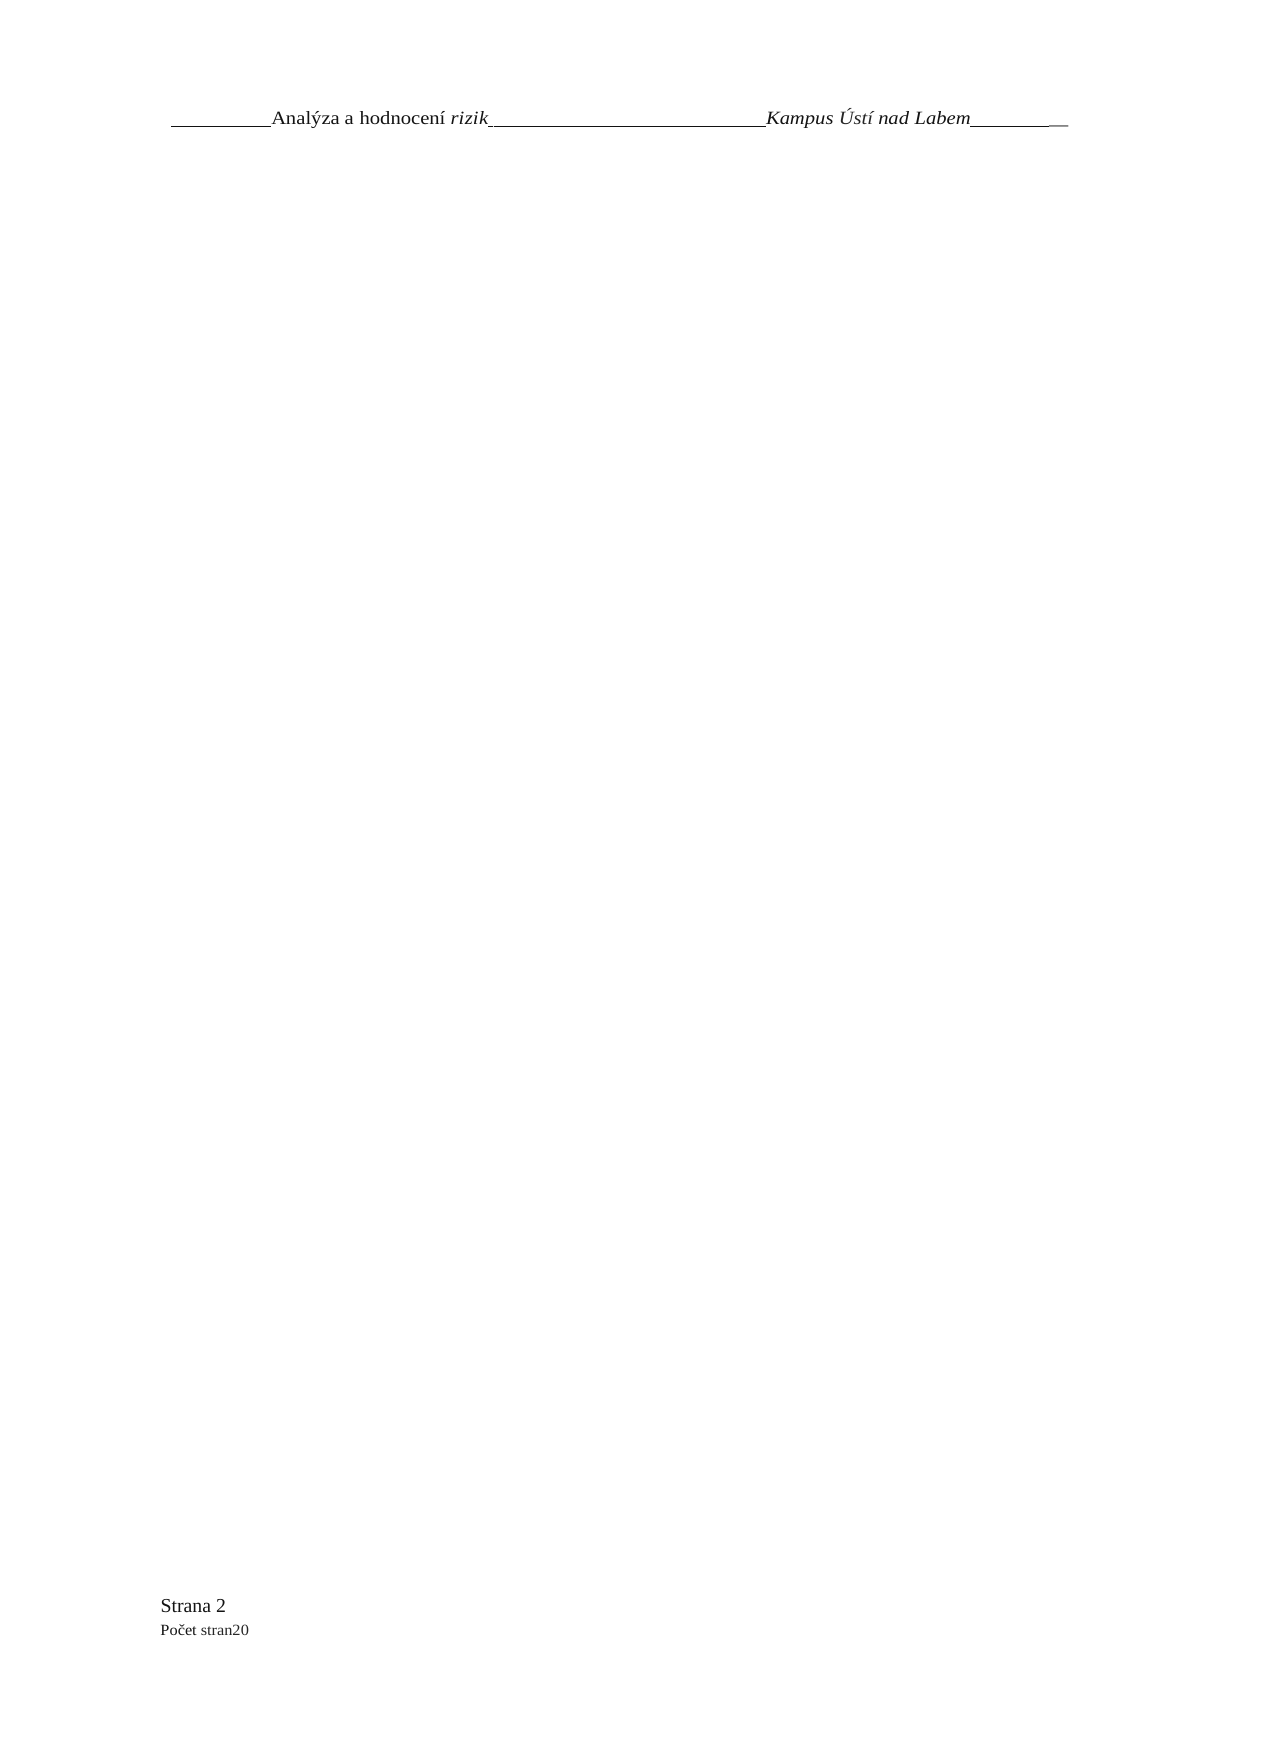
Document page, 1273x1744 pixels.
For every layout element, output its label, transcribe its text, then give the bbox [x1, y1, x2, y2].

text Počet stran20 [160, 1621, 1094, 1639]
text Strana 2 [160, 1594, 1094, 1617]
